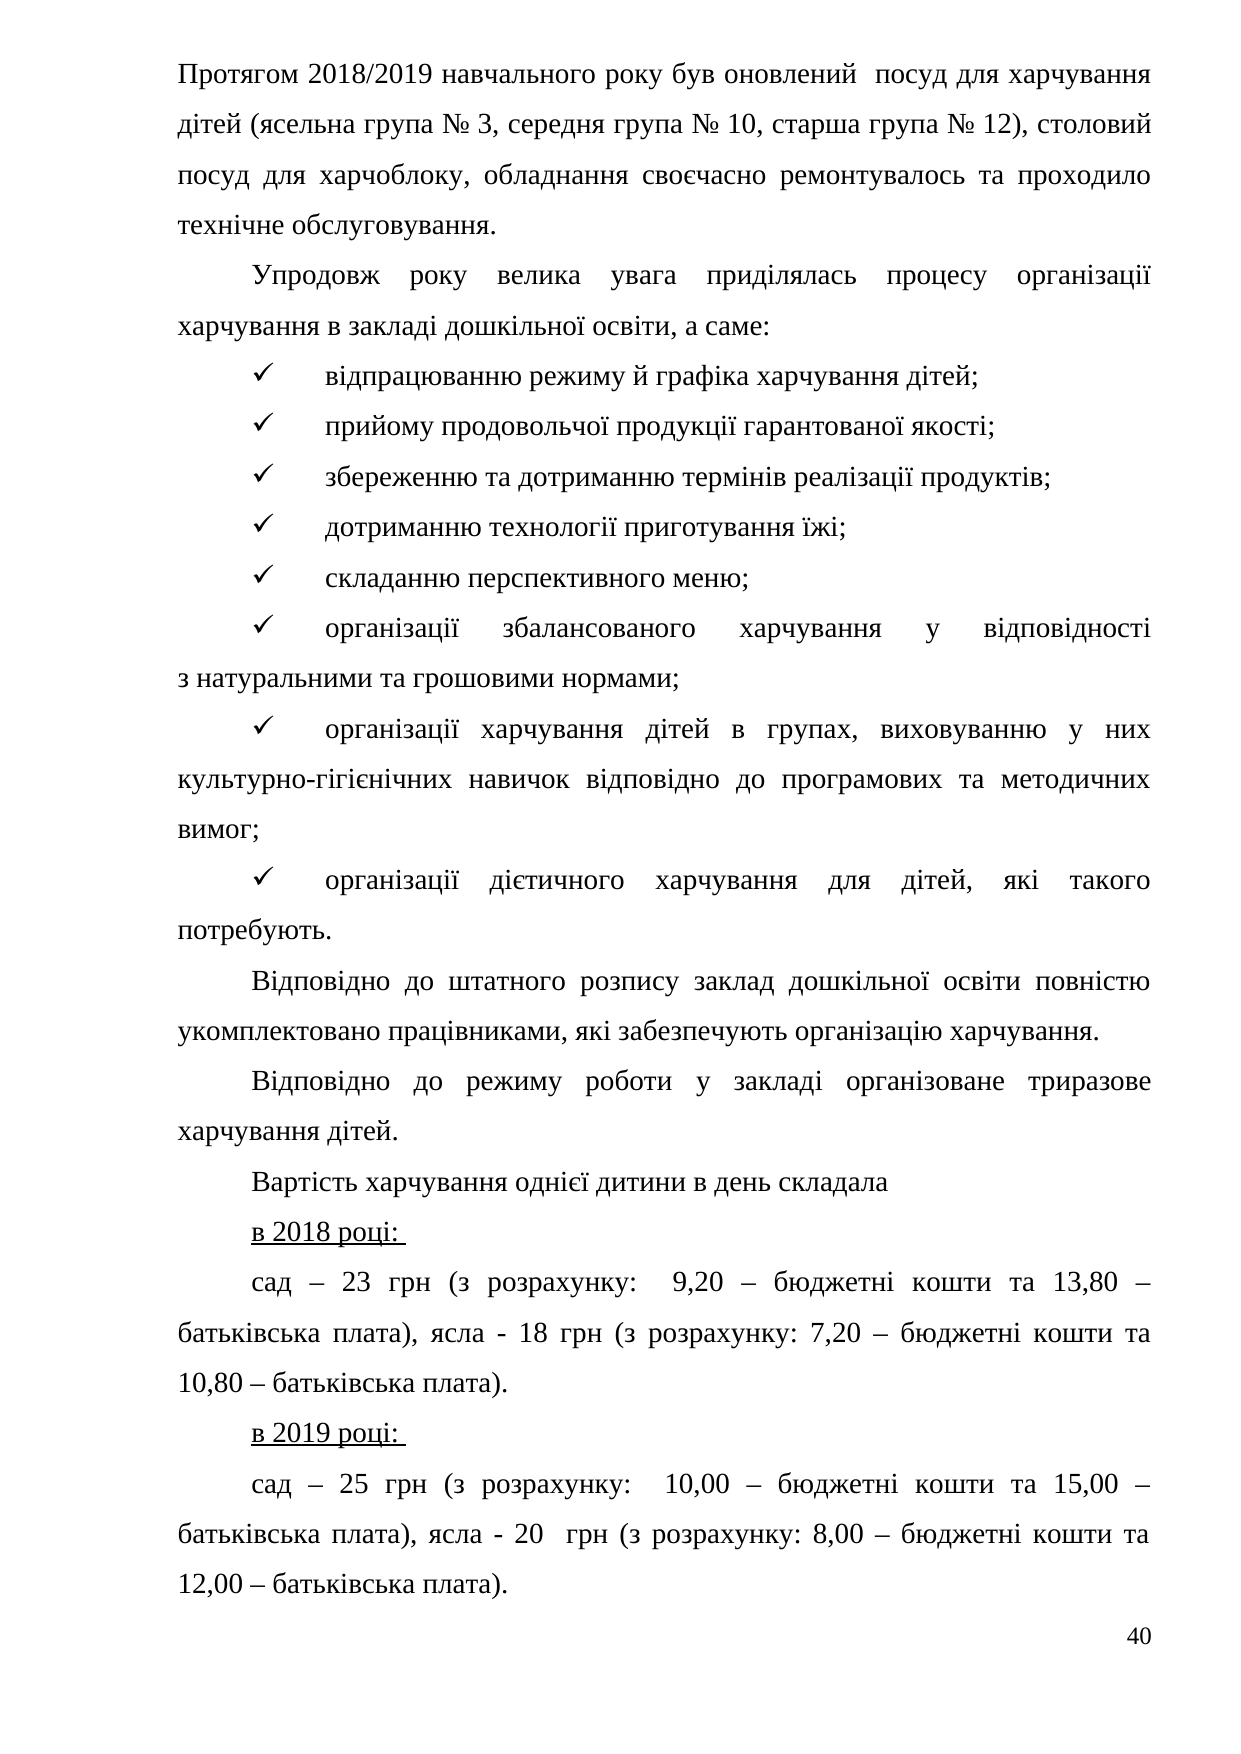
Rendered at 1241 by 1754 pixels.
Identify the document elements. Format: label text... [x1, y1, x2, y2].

list організації харчування дітей в групах, виховуванню у них культурно-гігієнічних навичок відповідно до програмових та методичних вимог; [177, 711, 1152, 845]
list збереженню та дотриманню термінів реалізації продуктів; [177, 459, 1152, 492]
list організації дієтичного харчування для дітей, які такого потребують. [177, 862, 1152, 946]
list організації збалансованого харчування у відповідності з натуральними та грошовими нормами; [177, 610, 1152, 694]
text сад – 23 грн (з розрахунку: 9,20 – бюджетні кошти та 13,80 – батьківська плата), ясла - 18 грн (з розрахунку: 7,20 – бюджетні кошти та 10,80 – батьківська плата). [177, 1264, 1152, 1399]
text Вартість харчування однієї дитини в день складала [177, 1164, 1152, 1197]
text Відповідно до режиму роботи у закладі організоване триразове харчування дітей. [177, 1063, 1152, 1147]
list відпрацюванню режиму й графіка харчування дітей; [177, 358, 1152, 392]
text в 2018 році: [177, 1214, 1152, 1248]
text в 2019 році: [177, 1415, 1152, 1449]
list складанню перспективного меню; [177, 560, 1152, 593]
list дотриманню технології приготування їжі; [177, 509, 1152, 543]
list прийому продовольчої продукції гарантованої якості; [177, 408, 1152, 442]
text Упродовж року велика увага приділялась процесу організації харчування в закладі дошкільної освіти, а саме: [177, 257, 1152, 341]
text сад – 25 грн (з розрахунку: 10,00 – бюджетні кошти та 15,00 – батьківська плата), ясла - 20 грн (з розрахунку: 8,00 – бюджетні кошти та 12,00 – батьківська плата). [177, 1466, 1152, 1600]
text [177, 56, 1152, 241]
text Відповідно до штатного розпису заклад дошкільної освіти повністю укомплектовано працівниками, які забезпечують організацію харчування. [177, 963, 1152, 1046]
